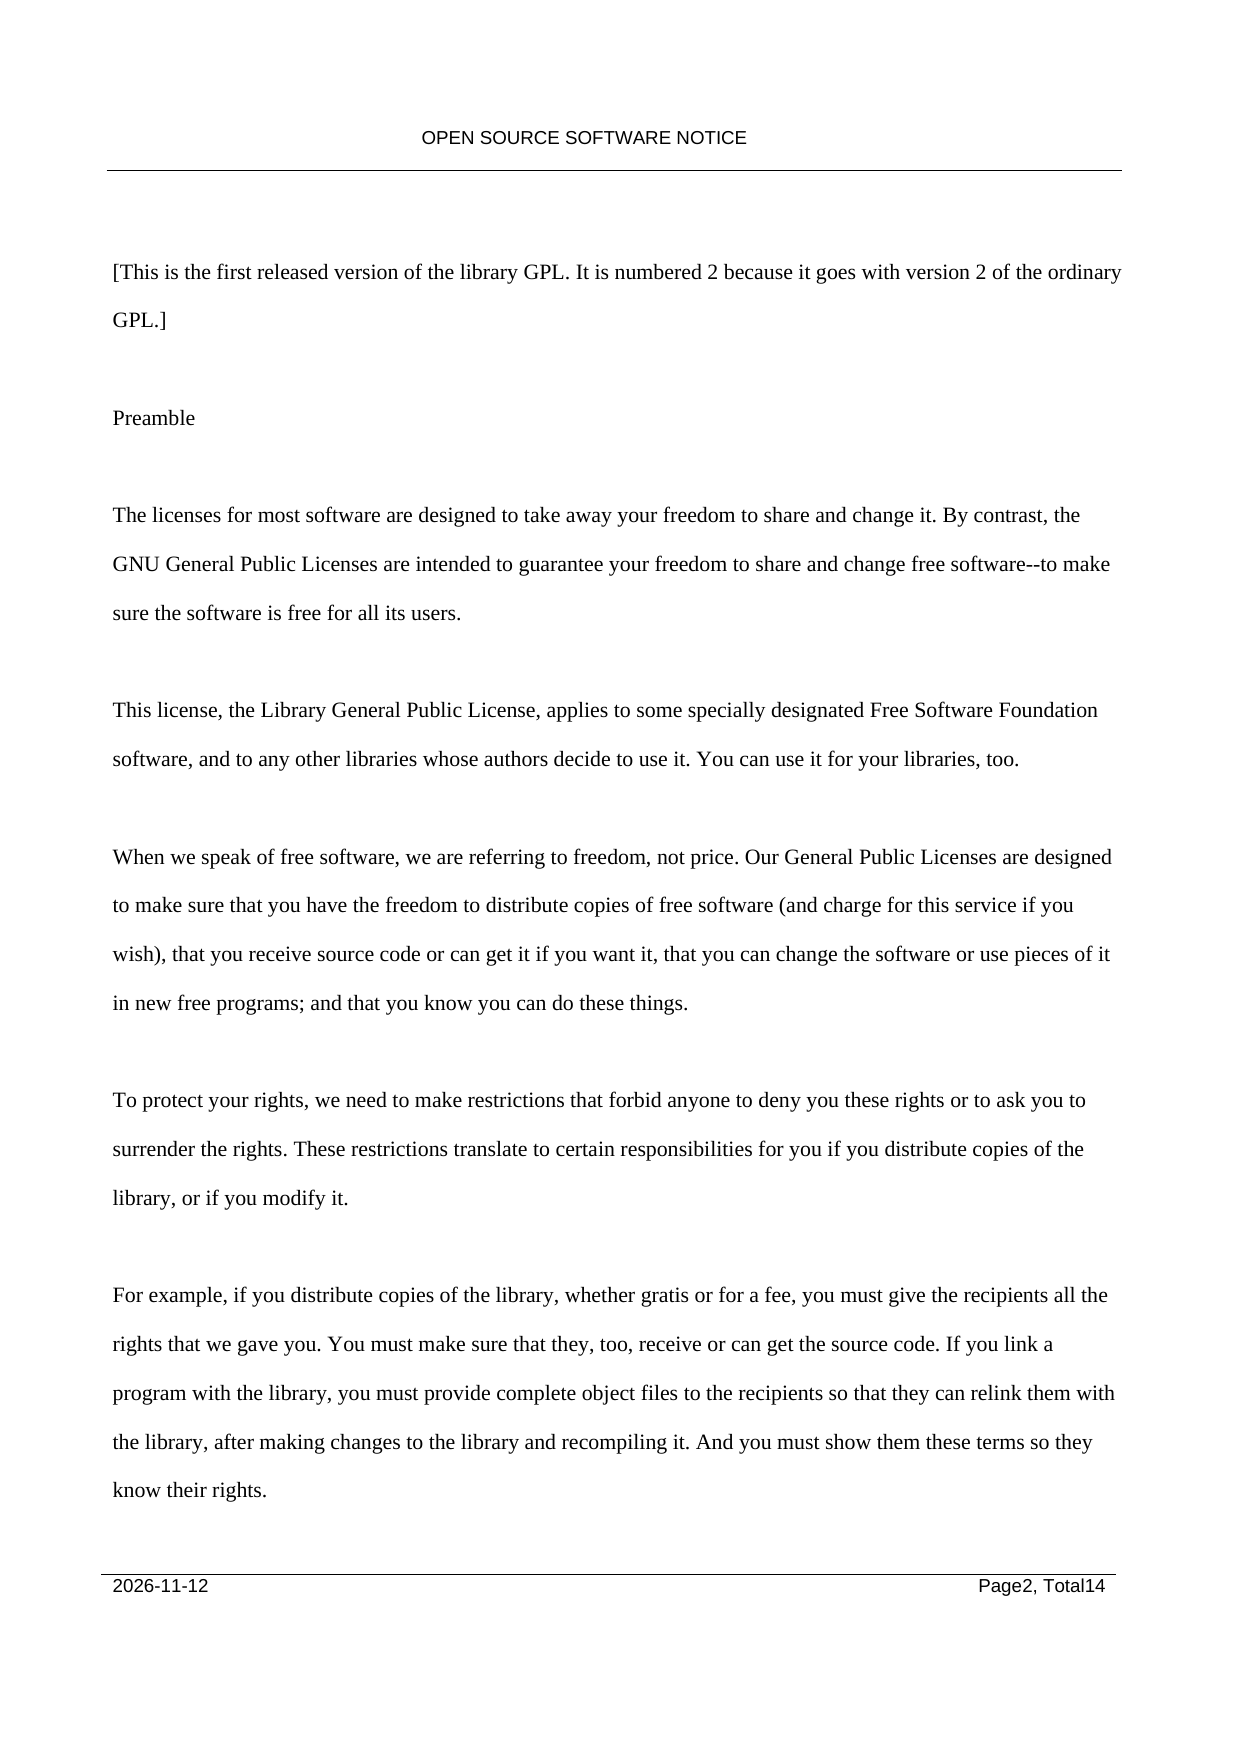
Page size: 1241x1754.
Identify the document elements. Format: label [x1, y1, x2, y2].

text [112, 206, 1128, 1506]
